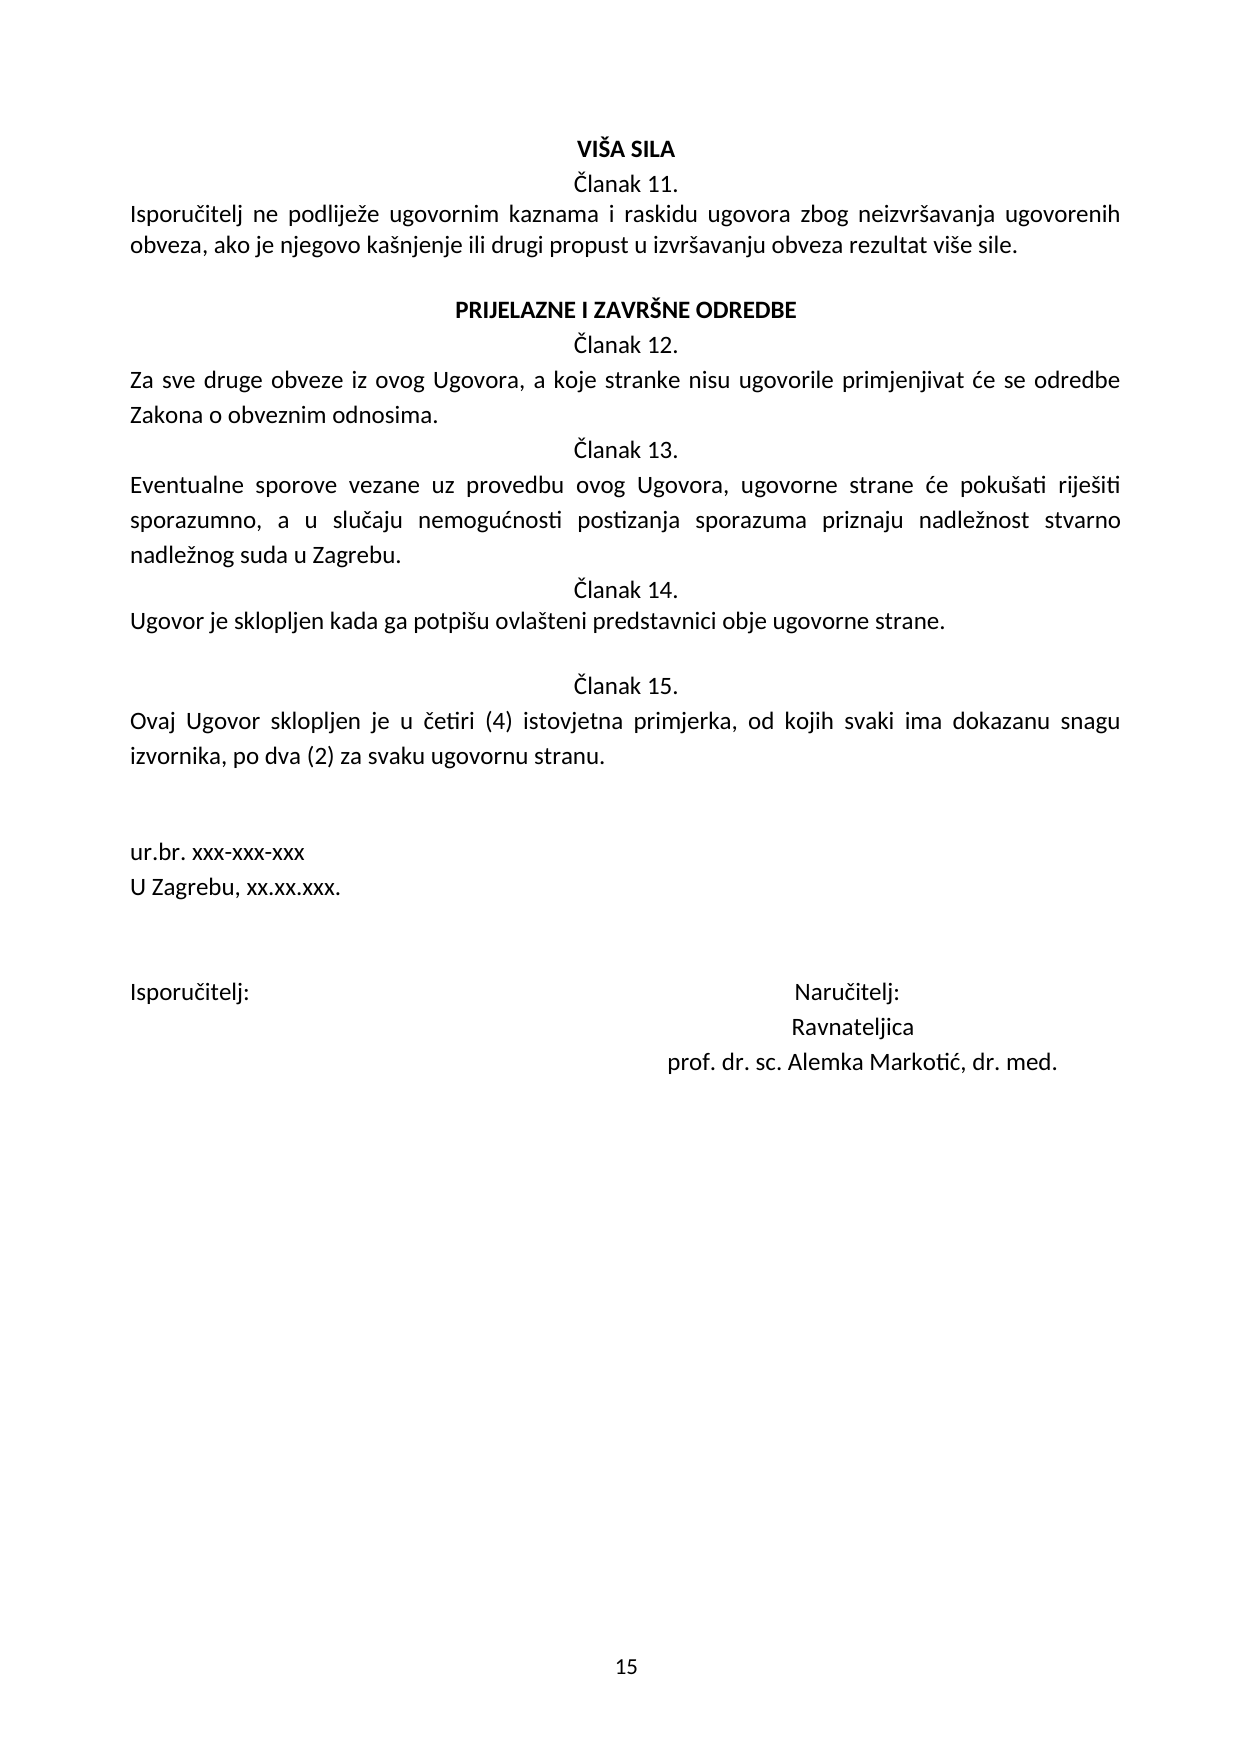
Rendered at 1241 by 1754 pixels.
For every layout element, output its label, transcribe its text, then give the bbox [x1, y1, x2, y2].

text PRIJELAZNE I ZAVRŠNE ODREDBE [130, 294, 1122, 325]
text Isporučitelj ne podliježe ugovornim kaznama i raskidu ugovora zbog neizvršavanja ugovorenih obveza, ako je njegovo kašnjenje ili drugi propust u izvršavanju obveza rezultat više sile. [130, 198, 1122, 259]
text Članak 11. [130, 168, 1122, 198]
text Članak 14. [130, 574, 1122, 605]
text Članak 12. [130, 329, 1122, 360]
text ur.br. xxx-xxx-xxx [130, 837, 1122, 867]
text Isporučitelj: Naručitelj: [130, 977, 1122, 1007]
text Ugovor je sklopljen kada ga potpišu ovlašteni predstavnici obje ugovorne strane. [130, 605, 1122, 636]
text Za sve druge obveze iz ovog Ugovora, a koje stranke nisu ugovorile primjenjivat će se odredbe Zakona o obveznim odnosima. [130, 364, 1122, 430]
text Ravnateljica [130, 1012, 1122, 1042]
text Eventualne sporove vezane uz provedbu ovog Ugovora, ugovorne strane će pokušati riješiti sporazumno, a u slučaju nemogućnosti postizanja sporazuma priznaju nadležnost stvarno nadležnog suda u Zagrebu. [130, 469, 1122, 570]
text Članak 13. [130, 434, 1122, 465]
text U Zagrebu, xx.xx.xxx. [130, 872, 1122, 902]
text Članak 15. [130, 671, 1122, 701]
text Ovaj Ugovor sklopljen je u četiri (4) istovjetna primjerka, od kojih svaki ima dokazanu snagu izvornika, po dva (2) za svaku ugovornu stranu. [130, 706, 1122, 771]
text VIŠA SILA [130, 133, 1122, 163]
text prof. dr. sc. Alemka Markotić, dr. med. [130, 1047, 1122, 1077]
